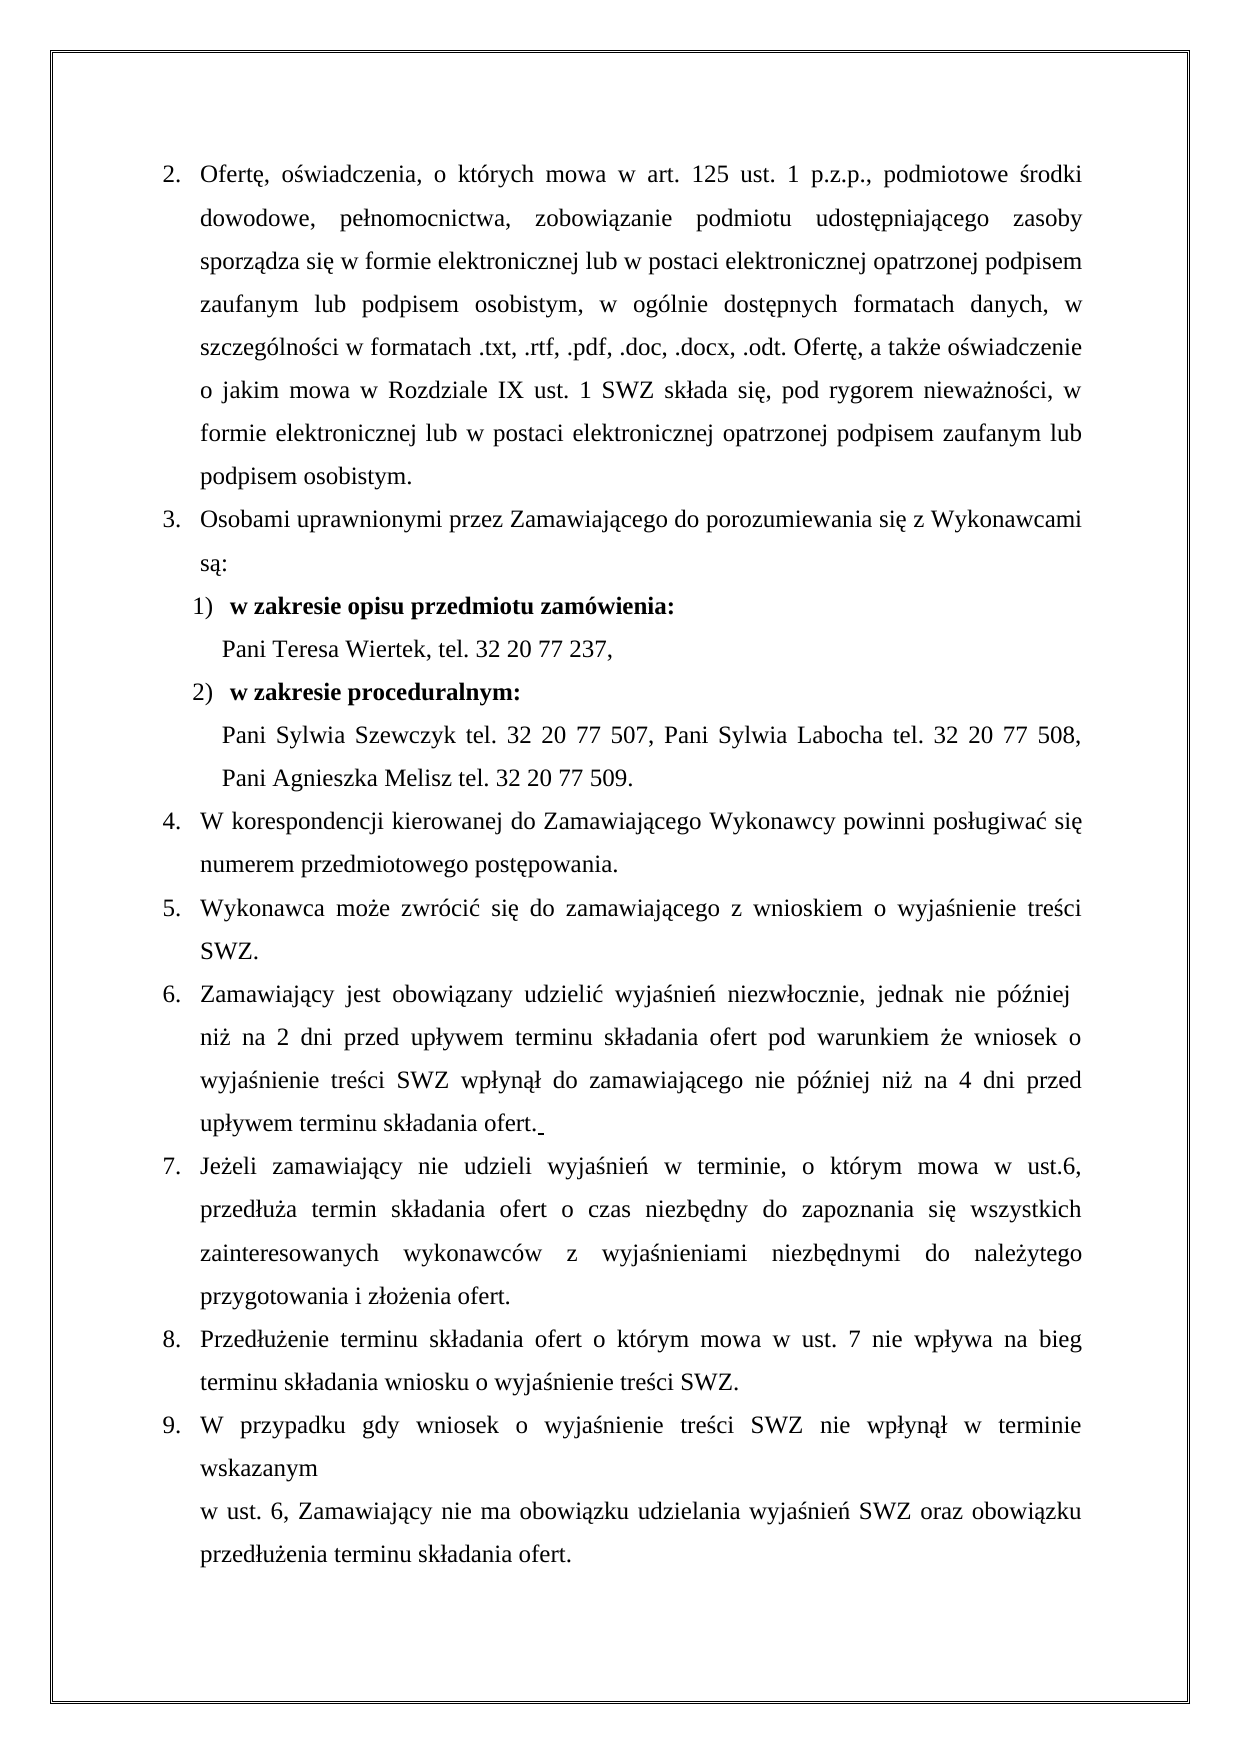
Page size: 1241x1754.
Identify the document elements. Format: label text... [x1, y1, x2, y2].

list Wykonawca może zwrócić się do zamawiającego z wnioskiem o wyjaśnienie treści SWZ. [162, 893, 1083, 964]
text Pani Teresa Wiertek, tel. 32 20 77 237, [222, 634, 1092, 663]
list w zakresie opisu przedmiotu zamówienia: [192, 591, 1083, 619]
list Zamawiający jest obowiązany udzielić wyjaśnień niezwłocznie, jednak nie później niż na 2 dni przed upływem terminu składania ofert pod warunkiem że wniosek o wyjaśnienie treści SWZ wpłynął do zamawiającego nie później niż na 4 dni przed upływem terminu składania ofert. [162, 979, 1083, 1137]
list Ofertę, oświadczenia, o których mowa w art. 125 ust. 1 p.z.p., podmiotowe środki dowodowe, pełnomocnictwa, zobowiązanie podmiotu udostępniającego zasoby sporządza się w formie elektronicznej lub w postaci elektronicznej opatrzonej podpisem zaufanym lub podpisem osobistym, w ogólnie dostępnych formatach danych, w szczególności w formatach .txt, .rtf, .pdf, .doc, .docx, .odt. Ofertę, a także oświadczenie o jakim mowa w Rozdziale IX ust. 1 SWZ składa się, pod rygorem nieważności, w formie elektronicznej lub w postaci elektronicznej opatrzonej podpisem zaufanym lub podpisem osobistym. [162, 159, 1083, 490]
list W przypadku gdy wniosek o wyjaśnienie treści SWZ nie wpłynął w terminie wskazanym w ust. 6, Zamawiający nie ma obowiązku udzielania wyjaśnień SWZ oraz obowiązku przedłużenia terminu składania ofert. [162, 1410, 1083, 1568]
list W korespondencji kierowanej do Zamawiającego Wykonawcy powinni posługiwać się numerem przedmiotowego postępowania. [162, 806, 1083, 878]
list Osobami uprawnionymi przez Zamawiającego do porozumiewania się z Wykonawcami są: [162, 504, 1083, 576]
list Jeżeli zamawiający nie udzieli wyjaśnień w terminie, o którym mowa w ust.6, przedłuża termin składania ofert o czas niezbędny do zapoznania się wszystkich zainteresowanych wykonawców z wyjaśnieniami niezbędnymi do należytego przygotowania i złożenia ofert. [162, 1151, 1083, 1309]
list w zakresie proceduralnym: [192, 677, 1083, 706]
list Przedłużenie terminu składania ofert o którym mowa w ust. 7 nie wpływa na bieg terminu składania wniosku o wyjaśnienie treści SWZ. [162, 1324, 1083, 1396]
list Pani Sylwia Szewczyk tel. 32 20 77 507, Pani Sylwia Labocha tel. 32 20 77 508, Pani Agnieszka Melisz tel. 32 20 77 509. [222, 720, 1083, 792]
